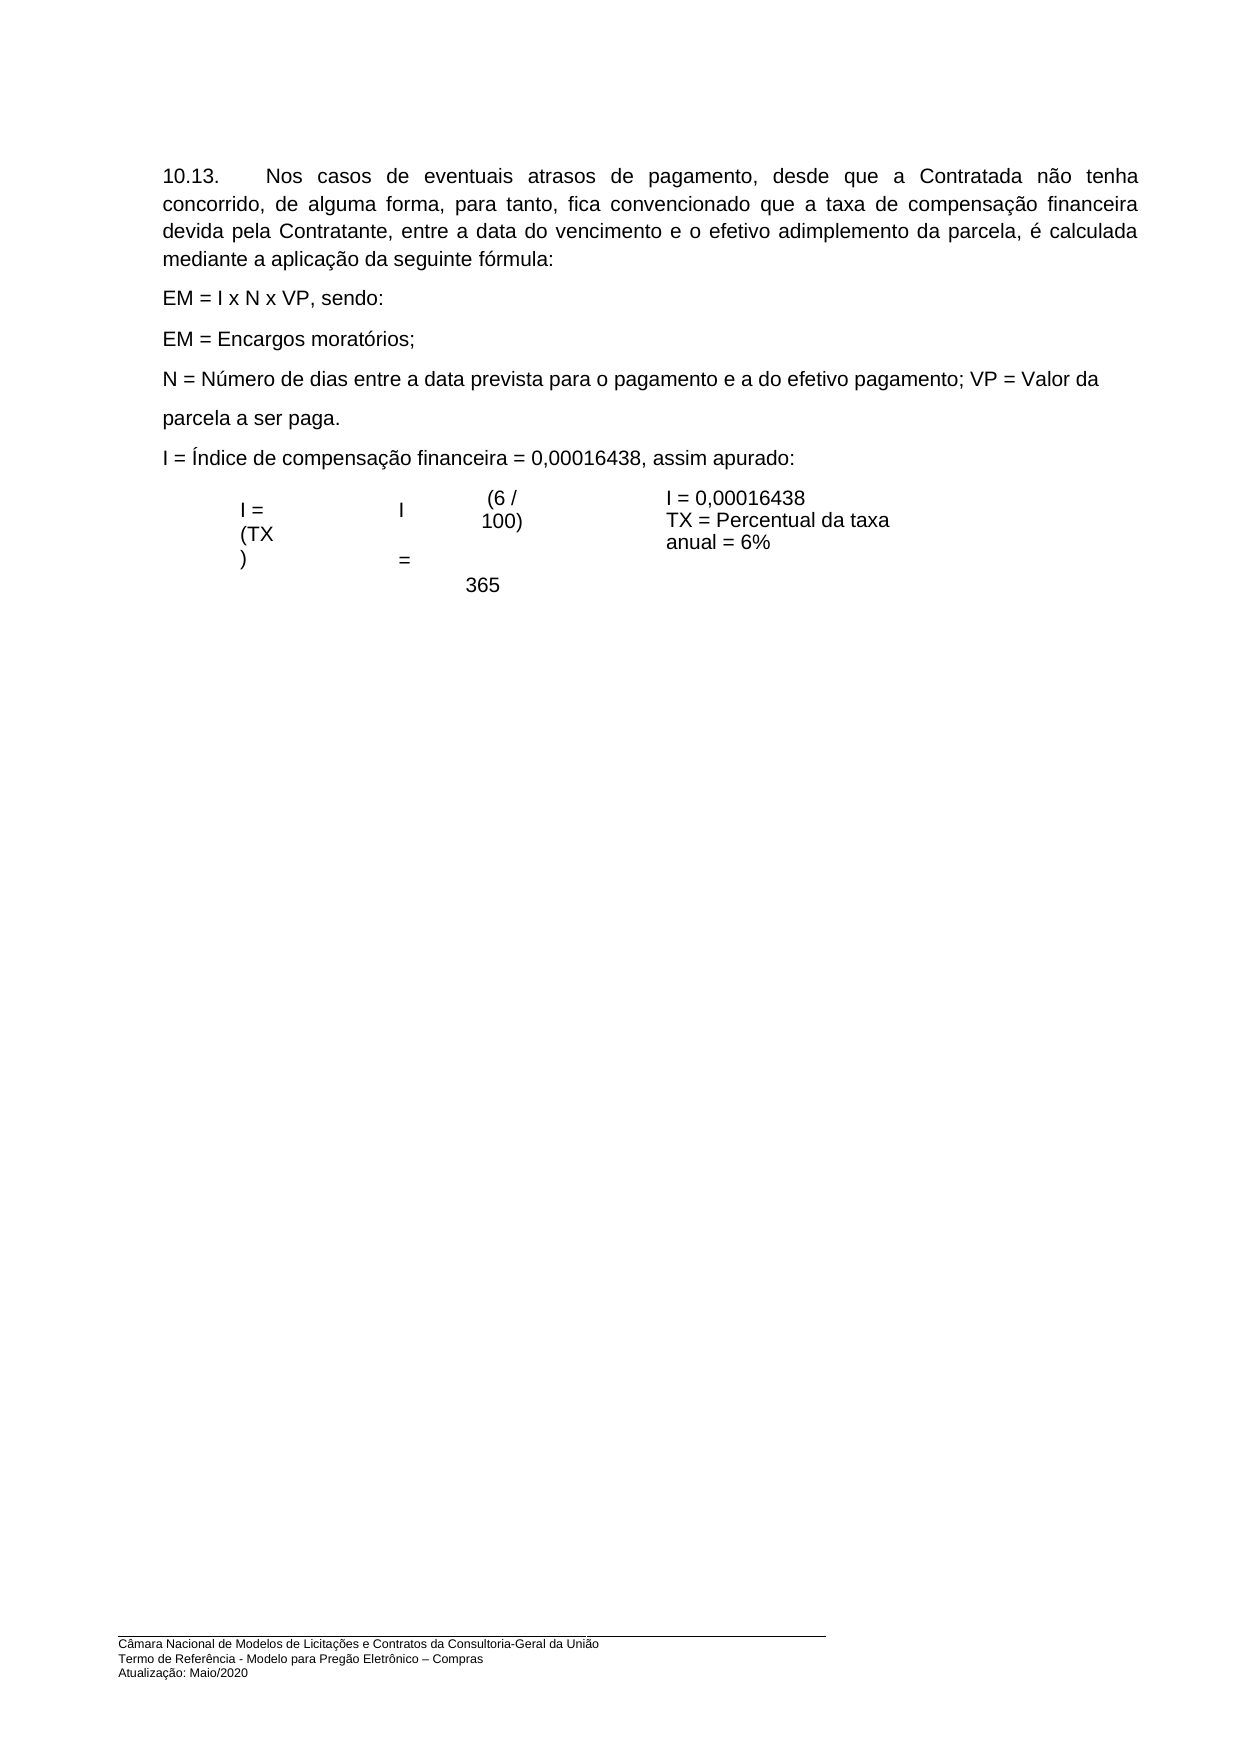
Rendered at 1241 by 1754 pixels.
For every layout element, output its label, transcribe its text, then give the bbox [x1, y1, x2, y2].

text 365 [465, 573, 1139, 597]
table_header I = (TX) [219, 487, 354, 572]
table_header I = [354, 487, 448, 572]
text I = Índice de compensação financeira = 0,00016438, assim apurado: [162, 446, 1139, 470]
text EM = I x N x VP, sendo: [162, 286, 1139, 310]
text EM = Encargos moratórios; [162, 326, 1139, 350]
table_header (6 / 100) [448, 487, 608, 572]
table_header I = 0,00016438 TX = Percentual da taxa anual = 6% [608, 487, 1021, 572]
list Nos casos de eventuais atrasos de pagamento, desde que a Contratada não tenha concorrido, de alguma forma, para tanto, fica convencionado que a taxa de compensação financeira devida pela Contratante, entre a data do vencimento e o efetivo adimplemento da parcela, é calculada mediante a aplicação da seguinte fórmula: [162, 164, 1139, 270]
text N = Número de dias entre a data prevista para o pagamento e a do efetivo pagamento; VP = Valor da parcela a ser paga. [162, 366, 1139, 430]
